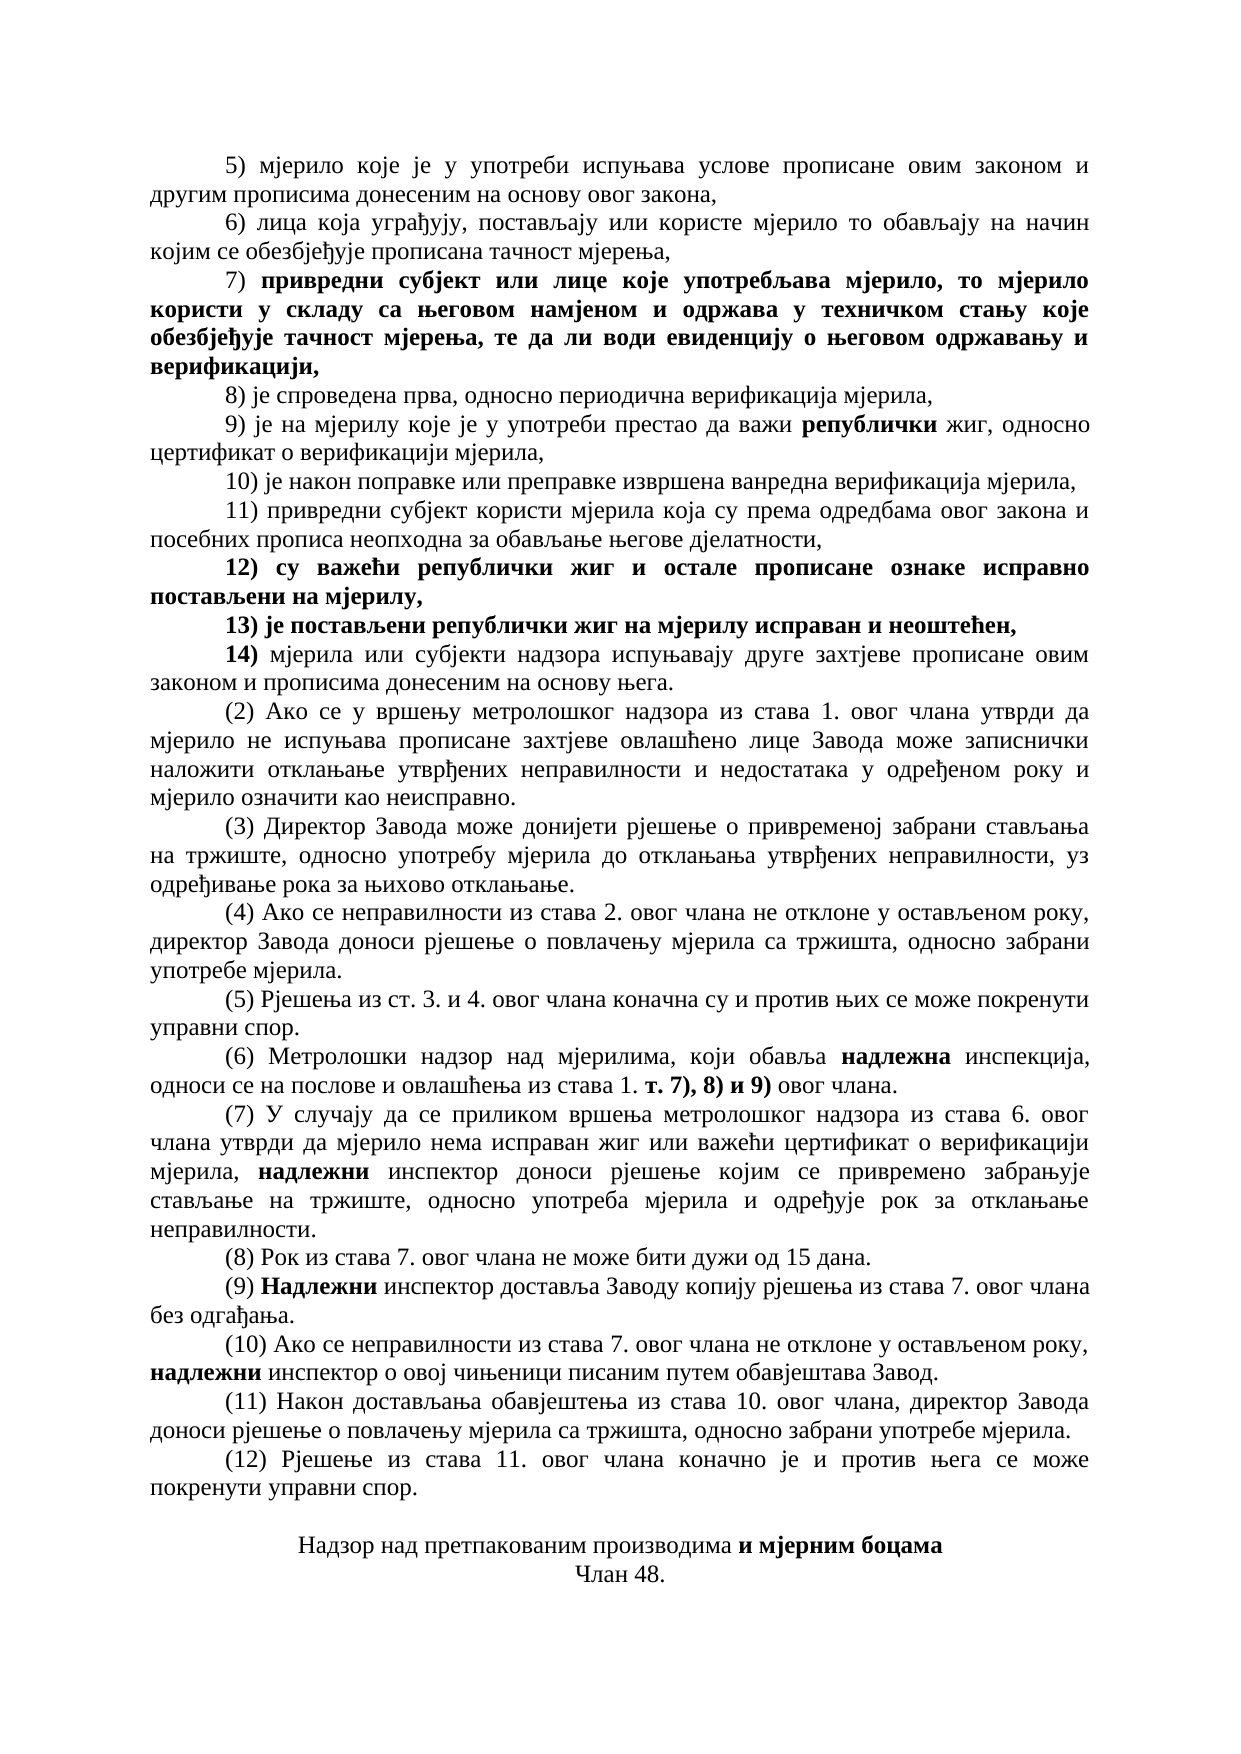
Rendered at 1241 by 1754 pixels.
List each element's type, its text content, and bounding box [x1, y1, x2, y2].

text (8) Рок из става 7. овог члана не може бити дужи од 15 дана. [150, 1242, 1090, 1271]
text 5) мјерило које је у употреби испуњава услове прописане овим законом и другим прописима донесеним на основу овог закона, [150, 150, 1090, 207]
text 7) привредни субјект или лице које употребљава мјерило, то мјерило користи у складу са његовом намјеном и одржава у техничком стању које обезбјеђује тачност мјерења, те да ли води евиденцију о његовом одржавању и верификацији, [150, 265, 1090, 380]
text 14) мјерила или субјекти надзора испуњавају друге захтјеве прописане овим законом и прописима донесеним на основу њега. [150, 639, 1090, 696]
text 8) је спроведена прва, односно периодична верификација мјерила, [150, 380, 1090, 409]
text (5) Рјешења из ст. 3. и 4. овог члана коначна су и против њих се може покренути управни спор. [150, 984, 1090, 1041]
text 12) су важећи републички жиг и остале прописане ознаке исправно постављени на мјерилу, [150, 552, 1090, 610]
text 9) је на мјерилу које је у употреби престао да важи републички жиг, односно цертификат о верификацији мјерила, [150, 409, 1090, 466]
text Надзор над претпакованим производима и мјерним боцама [150, 1530, 1090, 1559]
text (11) Након достављања обавјештења из става 10. овог члана, директор Завода доноси рјешење о повлачењу мјерила са тржишта, односно забрани употребе мјерила. [150, 1386, 1090, 1444]
text (10) Ако се неправилности из става 7. овог члана не отклоне у остављеном року, надлежни инспектор о овој чињеници писаним путем обавјештава Завод. [150, 1329, 1090, 1386]
text (3) Директор Завода може донијети рјешење о привременој забрани стављања на тржиште, односно употребу мјерила до отклањања утврђених неправилности, уз одређивање рока за њихово отклањање. [150, 811, 1090, 897]
text Члан 48. [150, 1559, 1090, 1587]
text 10) је након поправке или преправке извршена ванредна верификација мјерила, [150, 466, 1090, 495]
text 11) привредни субјект користи мјерила која су према одредбама овог закона и посебних прописа неопходна за обављање његове дјелатности, [150, 495, 1090, 552]
text (9) Надлежни инспектор доставља Заводу копију рјешења из става 7. овог члана без одгађања. [150, 1271, 1090, 1329]
text (7) У случају да се приликом вршења метролошког надзора из става 6. овог члана утврди да мјерило нема исправан жиг или важећи цертификат о верификацији мјерила, надлежни инспектор доноси рјешење којим се привремено забрањује стављање на тржиште, односно употреба мјерила и одређује рок за отклањање неправилности. [150, 1099, 1090, 1242]
text (12) Рјешење из става 11. овог члана коначно је и против њега се може покренути управни спор. [150, 1444, 1090, 1501]
text (4) Ако се неправилности из става 2. овог члана не отклоне у остављеном року, директор Завода доноси рјешење о повлачењу мјерила са тржишта, односно забрани употребе мјерила. [150, 897, 1090, 984]
text (6) Метролошки надзор над мјерилима, који обавља надлежна инспекција, односи се на послове и овлашћења из става 1. т. 7), 8) и 9) овог члана. [150, 1041, 1090, 1099]
text (2) Ако се у вршењу метролошког надзора из става 1. овог члана утврди да мјерило не испуњава прописане захтјеве овлашћено лице Завода може записнички наложити отклањање утврђених неправилности и недостатака у одређеном року и мјерило означити као неисправно. [150, 696, 1090, 811]
text 6) лица која уграђују, постављају или користе мјерило то обављају на начин којим се обезбјеђује прописана тачност мјерења, [150, 207, 1090, 265]
text 13) је постављени републички жиг на мјерилу исправан и неоштећен, [150, 610, 1090, 639]
